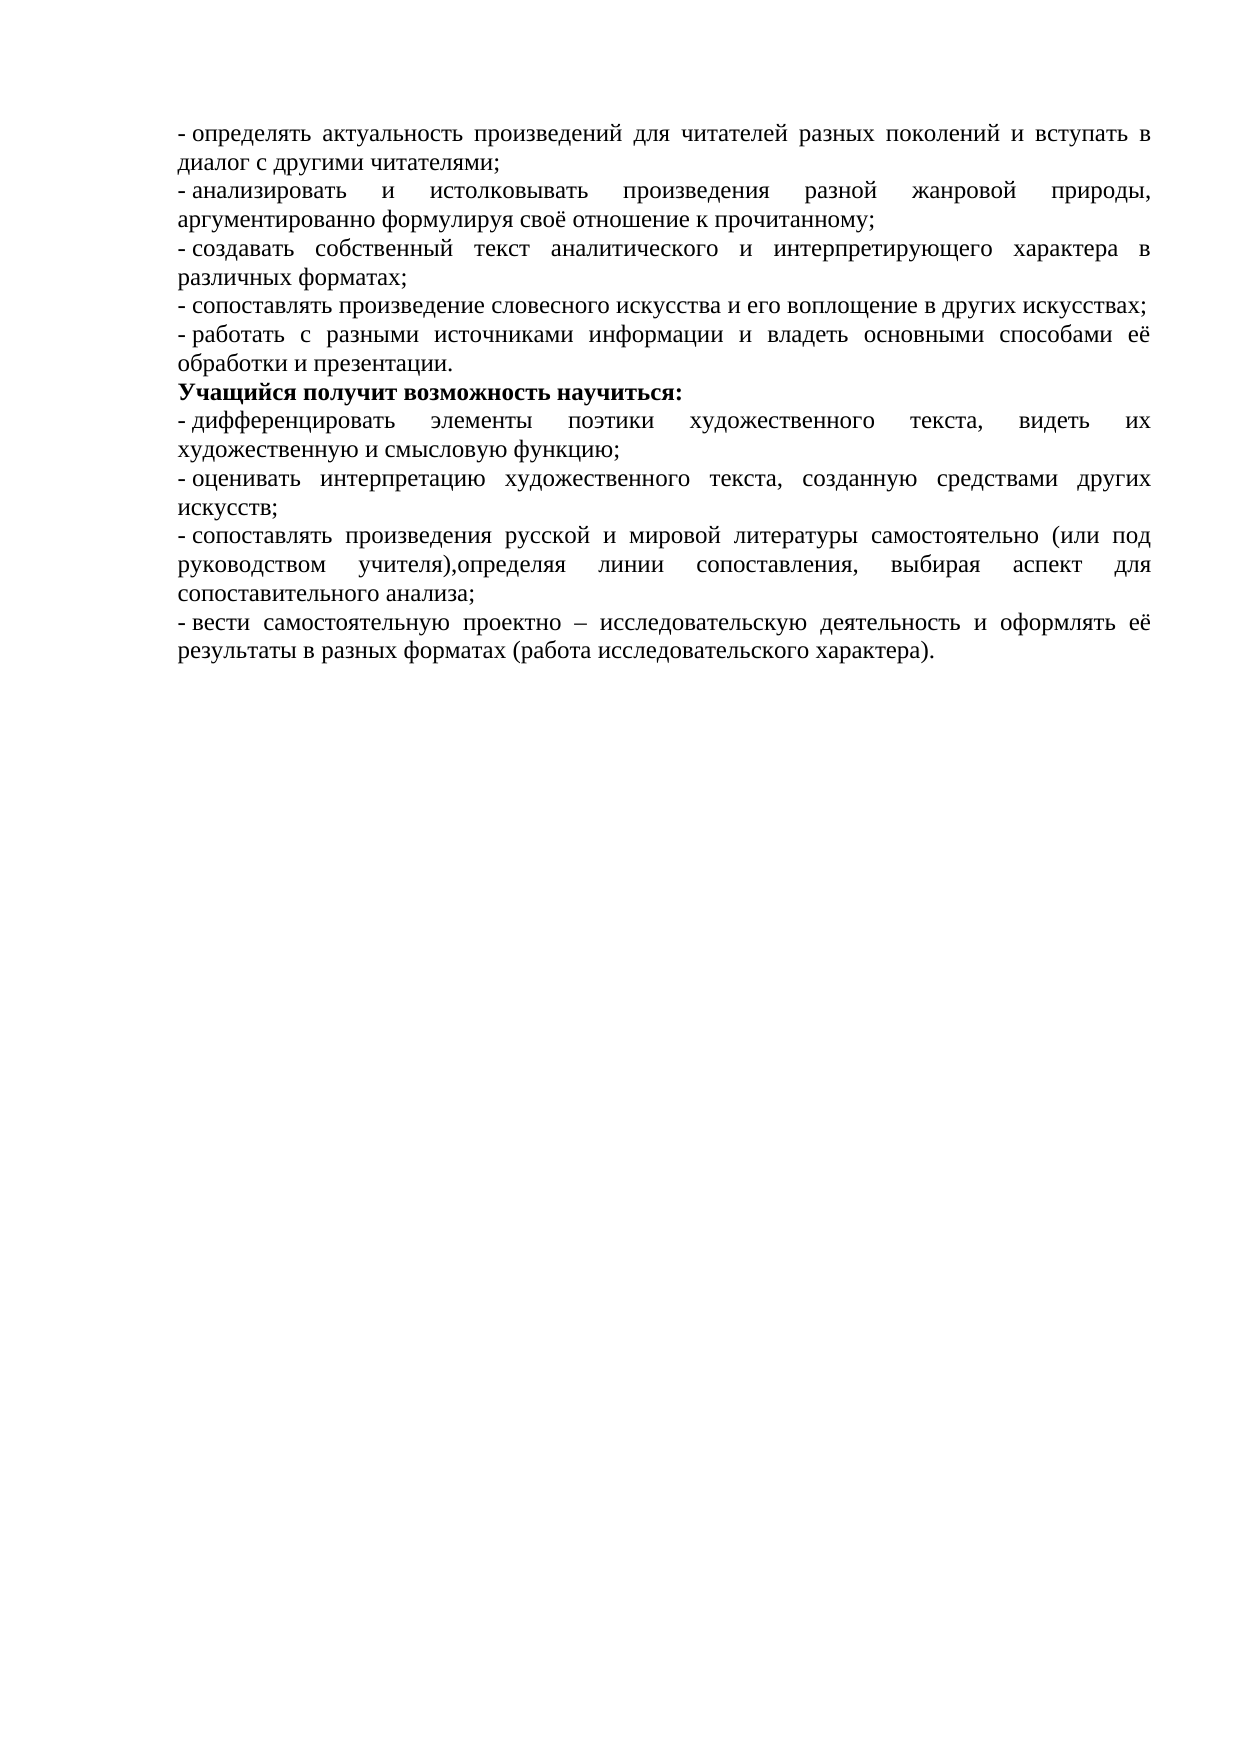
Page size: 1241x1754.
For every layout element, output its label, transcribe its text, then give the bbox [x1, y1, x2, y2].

text - оценивать интерпретацию художественного текста, созданную средствами других искусств; [177, 463, 1152, 521]
text - сопоставлять произведение словесного искусства и его воплощение в других искусствах; [177, 291, 1152, 319]
text Учащийся получит возможность научиться: [177, 377, 1152, 406]
text - вести самостоятельную проектно – исследовательскую деятельность и оформлять её результаты в разных форматах (работа исследовательского характера). [177, 607, 1152, 664]
text - определять актуальность произведений для читателей разных поколений и вступать в диалог с другими читателями; [177, 118, 1152, 176]
text - сопоставлять произведения русской и мировой литературы самостоятельно (или под руководством учителя),определяя линии сопоставления, выбирая аспект для сопоставительного анализа; [177, 521, 1152, 607]
text - создавать собственный текст аналитического и интерпретирующего характера в различных форматах; [177, 233, 1152, 291]
text - работать с разными источниками информации и владеть основными способами её обработки и презентации. [177, 319, 1152, 377]
text - анализировать и истолковывать произведения разной жанровой природы, аргументированно формулируя своё отношение к прочитанному; [177, 176, 1152, 233]
text - дифференцировать элементы поэтики художественного текста, видеть их художественную и смысловую функцию; [177, 406, 1152, 463]
